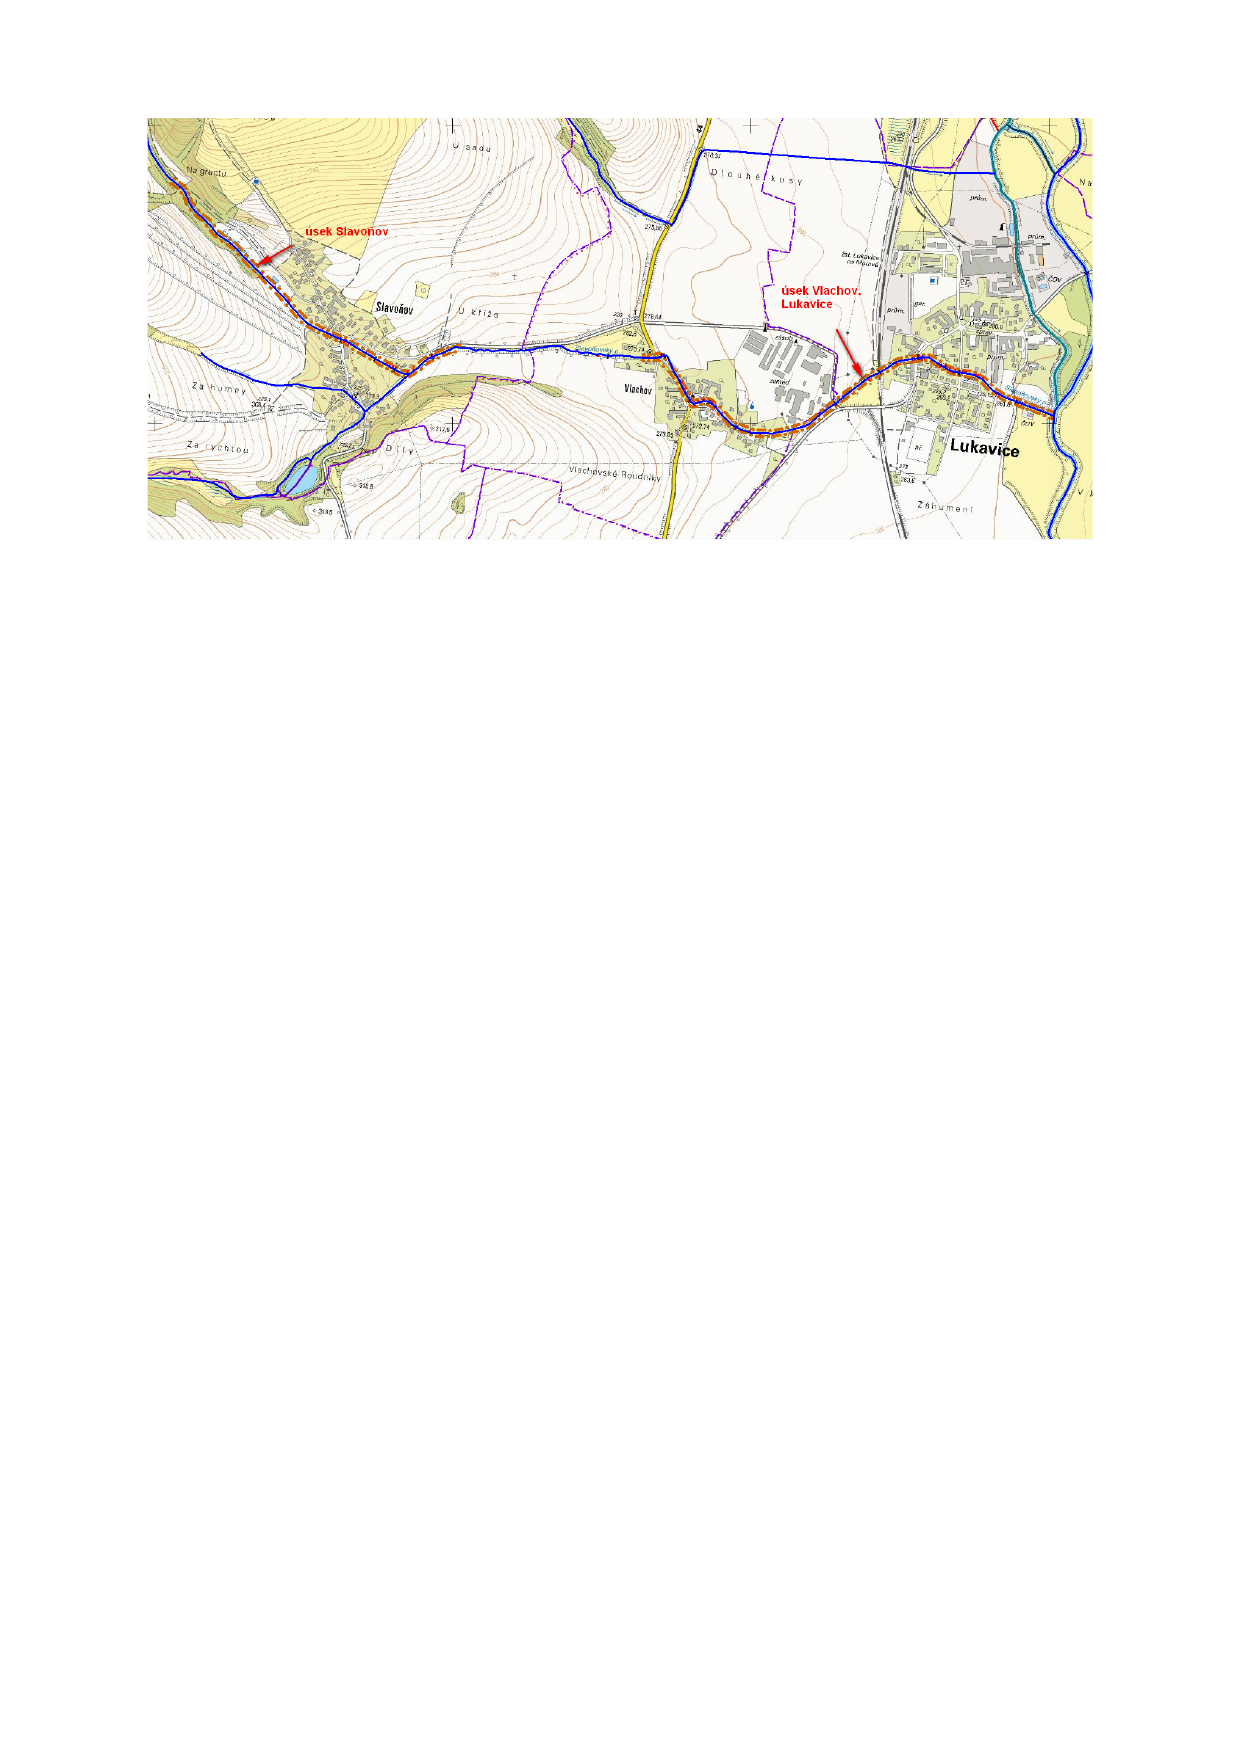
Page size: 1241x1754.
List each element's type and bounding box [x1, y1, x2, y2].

picture [147, 118, 1093, 540]
